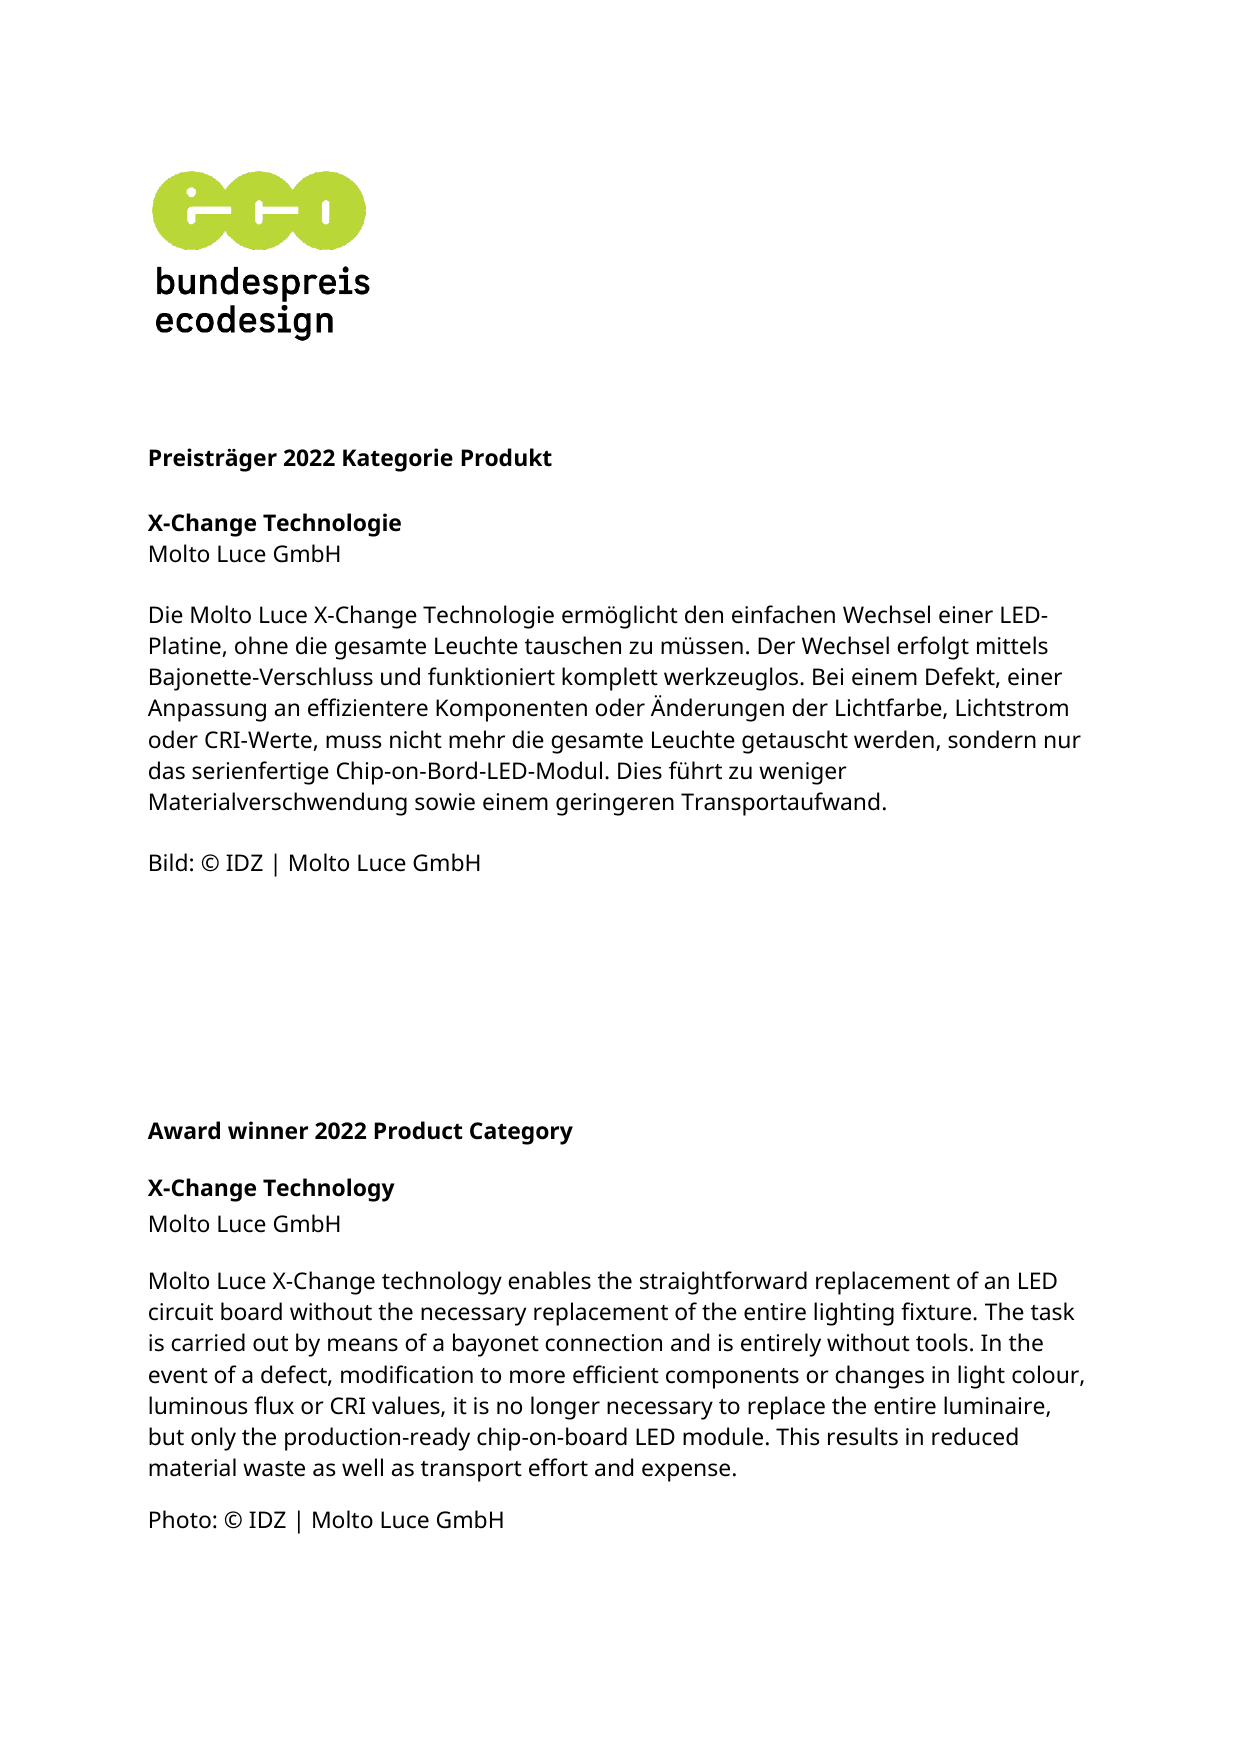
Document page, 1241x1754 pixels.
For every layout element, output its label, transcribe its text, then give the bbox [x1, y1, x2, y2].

text Bild: © IDZ | Molto Luce GmbH [148, 846, 1093, 878]
text Award winner 2022 Product Category [148, 1115, 1093, 1147]
text X-Change Technology [148, 1172, 1093, 1203]
text Molto Luce GmbH [148, 1208, 1093, 1239]
picture [147, 147, 372, 364]
text Photo: © IDZ | Molto Luce GmbH [148, 1504, 1093, 1536]
text X-Change Technologie Molto Luce GmbH [148, 507, 1093, 569]
text Molto Luce X-Change technology enables the straightforward replacement of an LED circuit board without the necessary replacement of the entire lighting fixture. The task is carried out by means of a bayonet connection and is entirely without tools. In the event of a defect, modification to more efficient components or changes in light colour, luminous flux or CRI values, it is no longer necessary to replace the entire luminaire, but only the production-ready chip-on-board LED module. This results in reduced material waste as well as transport effort and expense. [148, 1265, 1093, 1483]
text Preisträger 2022 Kategorie Produkt [148, 442, 1093, 473]
text Die Molto Luce X-Change Technologie ermöglicht den einfachen Wechsel einer LED-Platine, ohne die gesamte Leuchte tauschen zu müssen. Der Wechsel erfolgt mittels Bajonette-Verschluss und funktioniert komplett werkzeuglos. Bei einem Defekt, einer Anpassung an effizientere Komponenten oder Änderungen der Lichtfarbe, Lichtstrom oder CRI-Werte, muss nicht mehr die gesamte Leuchte getauscht werden, sondern nur das serienfertige Chip-on-Bord-LED-Modul. Dies führt zu weniger Materialverschwendung sowie einem geringeren Transportaufwand. [148, 598, 1093, 817]
